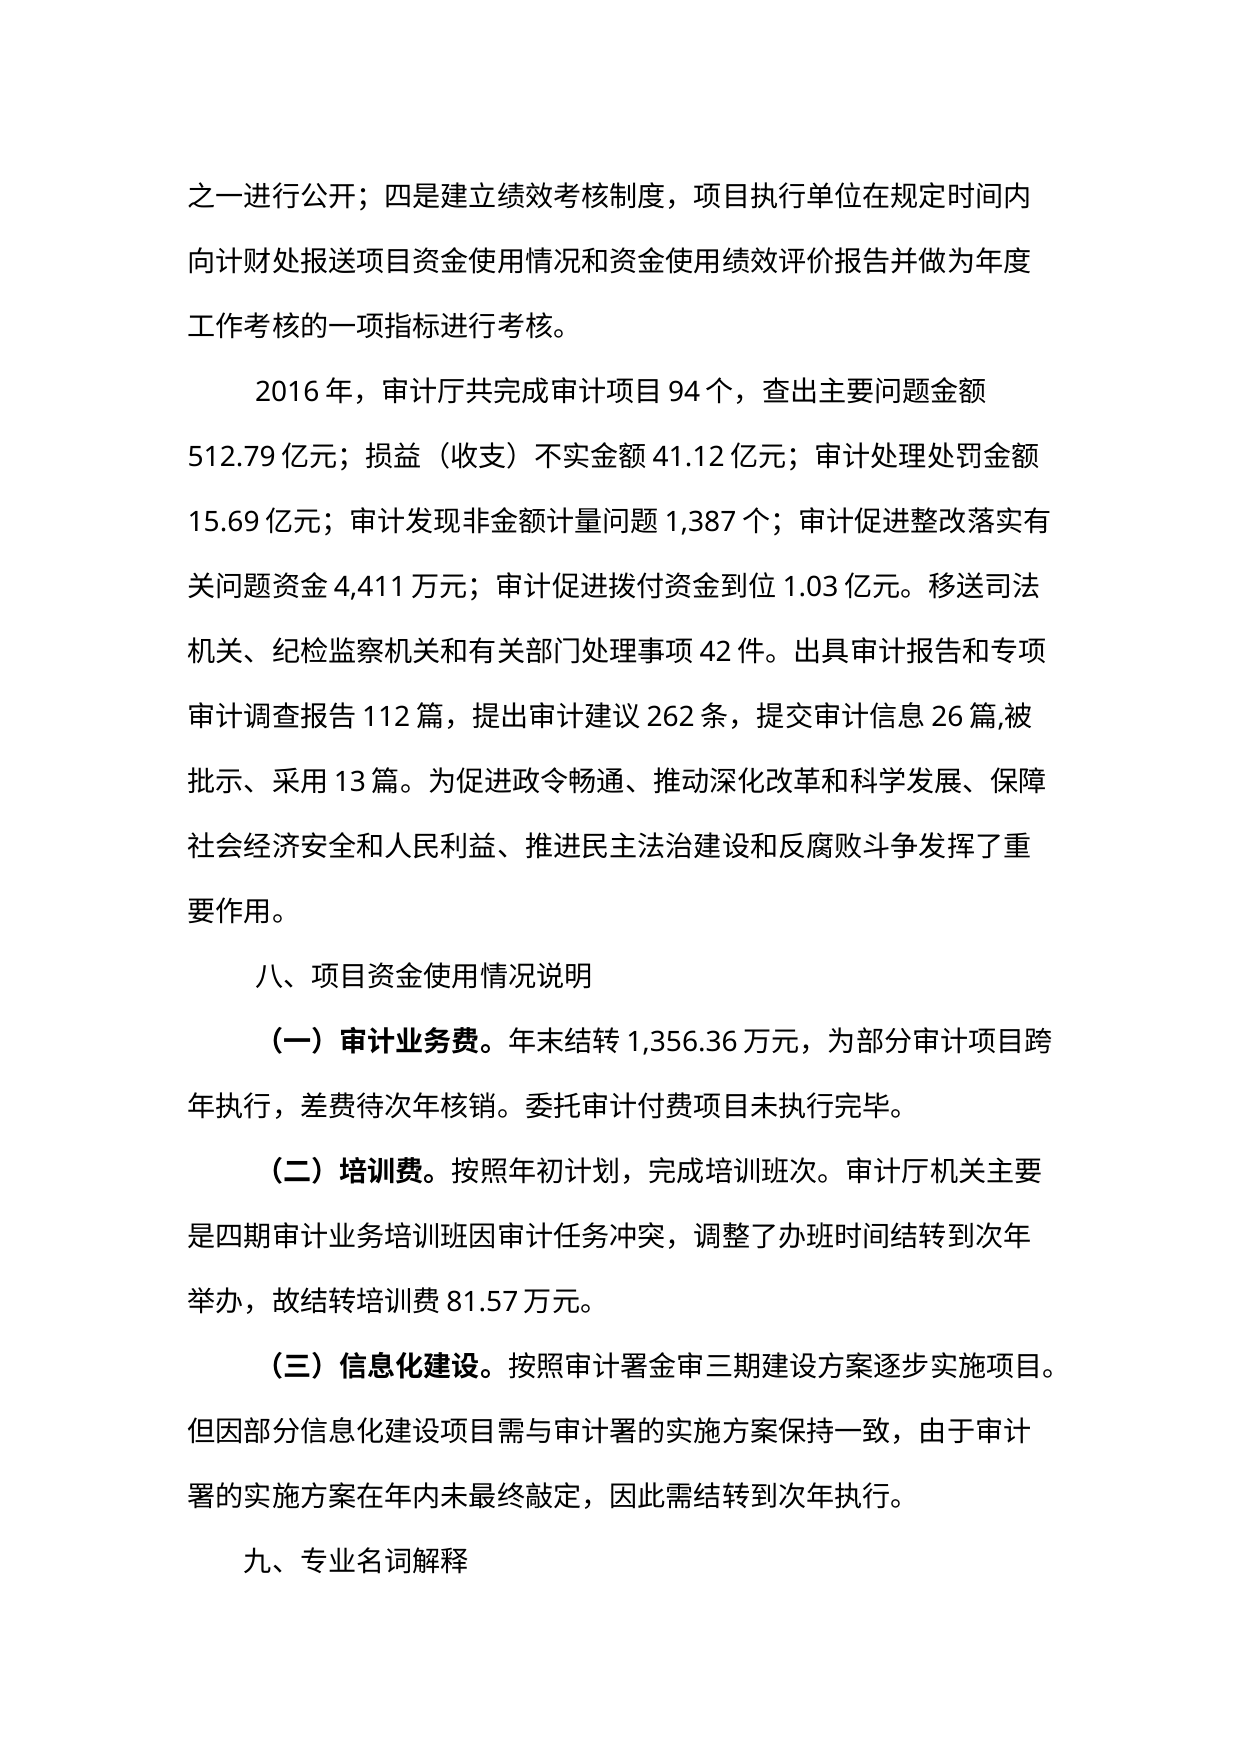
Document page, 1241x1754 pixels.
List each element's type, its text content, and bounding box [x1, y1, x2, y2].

text （一）审计业务费。年末结转1,356.36万元，为部分审计项目跨年执行，差费待次年核销。委托审计付费项目未执行完毕。 [187, 1007, 1053, 1137]
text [187, 162, 1053, 357]
text （二）培训费。按照年初计划，完成培训班次。审计厅机关主要是四期审计业务培训班因审计任务冲突，调整了办班时间结转到次年举办，故结转培训费81.57万元。 [187, 1137, 1053, 1332]
text （三）信息化建设。按照审计署金审三期建设方案逐步实施项目。但因部分信息化建设项目需与审计署的实施方案保持一致，由于审计署的实施方案在年内未最终敲定，因此需结转到次年执行。 [187, 1332, 1053, 1527]
text 2016年，审计厅共完成审计项目94个，查出主要问题金额512.79亿元；损益（收支）不实金额41.12亿元；审计处理处罚金额15.69亿元；审计发现非金额计量问题1,387个；审计促进整改落实有关问题资金4,411万元；审计促进拨付资金到位1.03亿元。移送司法机关、纪检监察机关和有关部门处理事项42件。出具审计报告和专项审计调查报告112篇，提出审计建议262条，提交审计信息26篇,被批示、采用13篇。为促进政令畅通、推动深化改革和科学发展、保障社会经济安全和人民利益、推进民主法治建设和反腐败斗争发挥了重要作用。 [187, 357, 1053, 942]
text 八、项目资金使用情况说明 [187, 942, 1053, 1007]
text 九、专业名词解释 [187, 1527, 1053, 1592]
